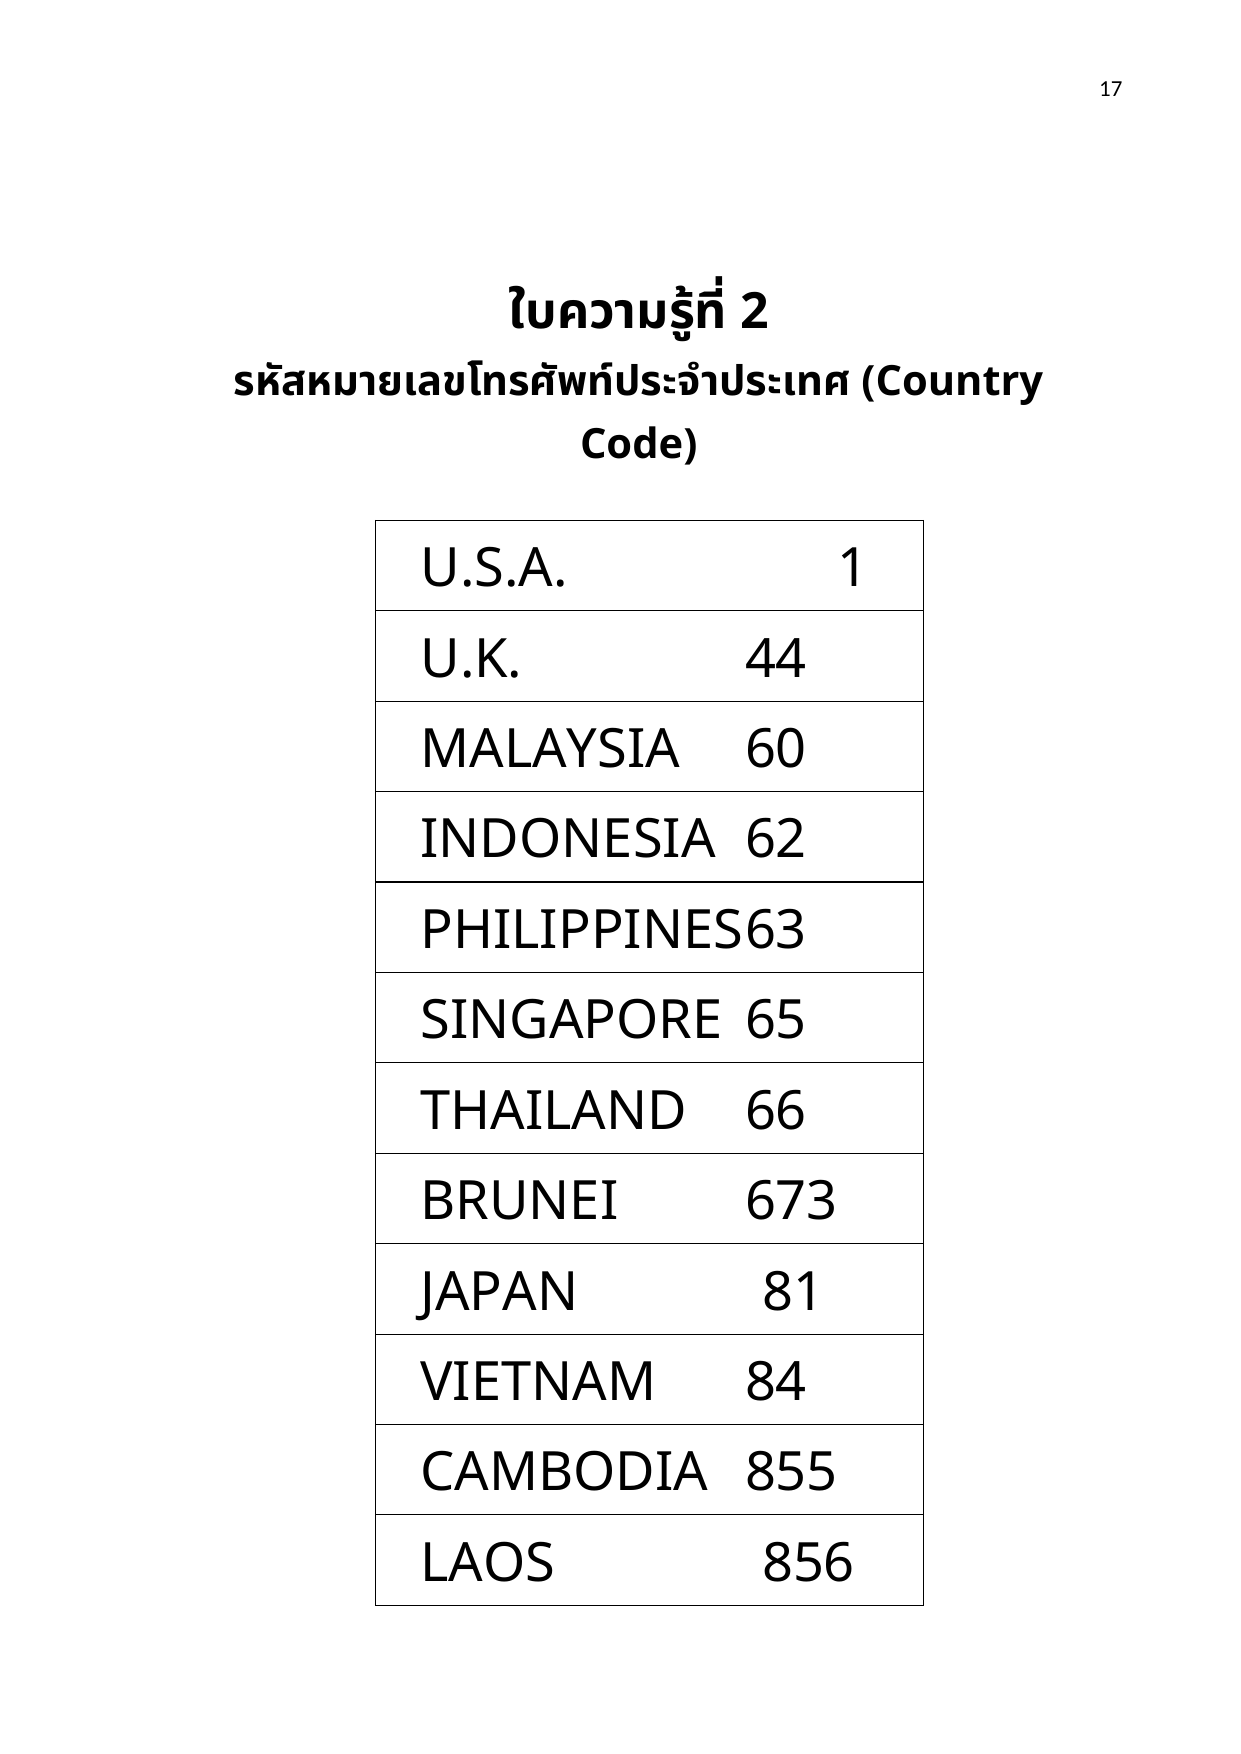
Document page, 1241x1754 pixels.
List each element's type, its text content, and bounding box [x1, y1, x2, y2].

table_cell BRUNEI 673 [376, 1154, 923, 1243]
table_cell SINGAPORE 65 [376, 973, 923, 1062]
table_cell THAILAND 66 [376, 1063, 923, 1153]
table_header ใบความรู้ที่ 2 รหัสหมายเลขโทรศัพท์ประจำประเทศ (Country Code) [166, 275, 1111, 471]
table_cell LAOS 856 [376, 1515, 923, 1605]
table_cell MALAYSIA 60 [376, 702, 923, 791]
table_cell CAMBODIA 855 [376, 1425, 923, 1514]
table_cell PHILIPPINES 63 [376, 883, 923, 972]
table_cell INDONESIA 62 [376, 792, 923, 881]
table_cell U.K. 44 [376, 611, 923, 701]
table_header U.S.A. 1 [376, 521, 923, 610]
table_cell JAPAN 81 [376, 1244, 923, 1333]
table_cell VIETNAM 84 [376, 1335, 923, 1424]
